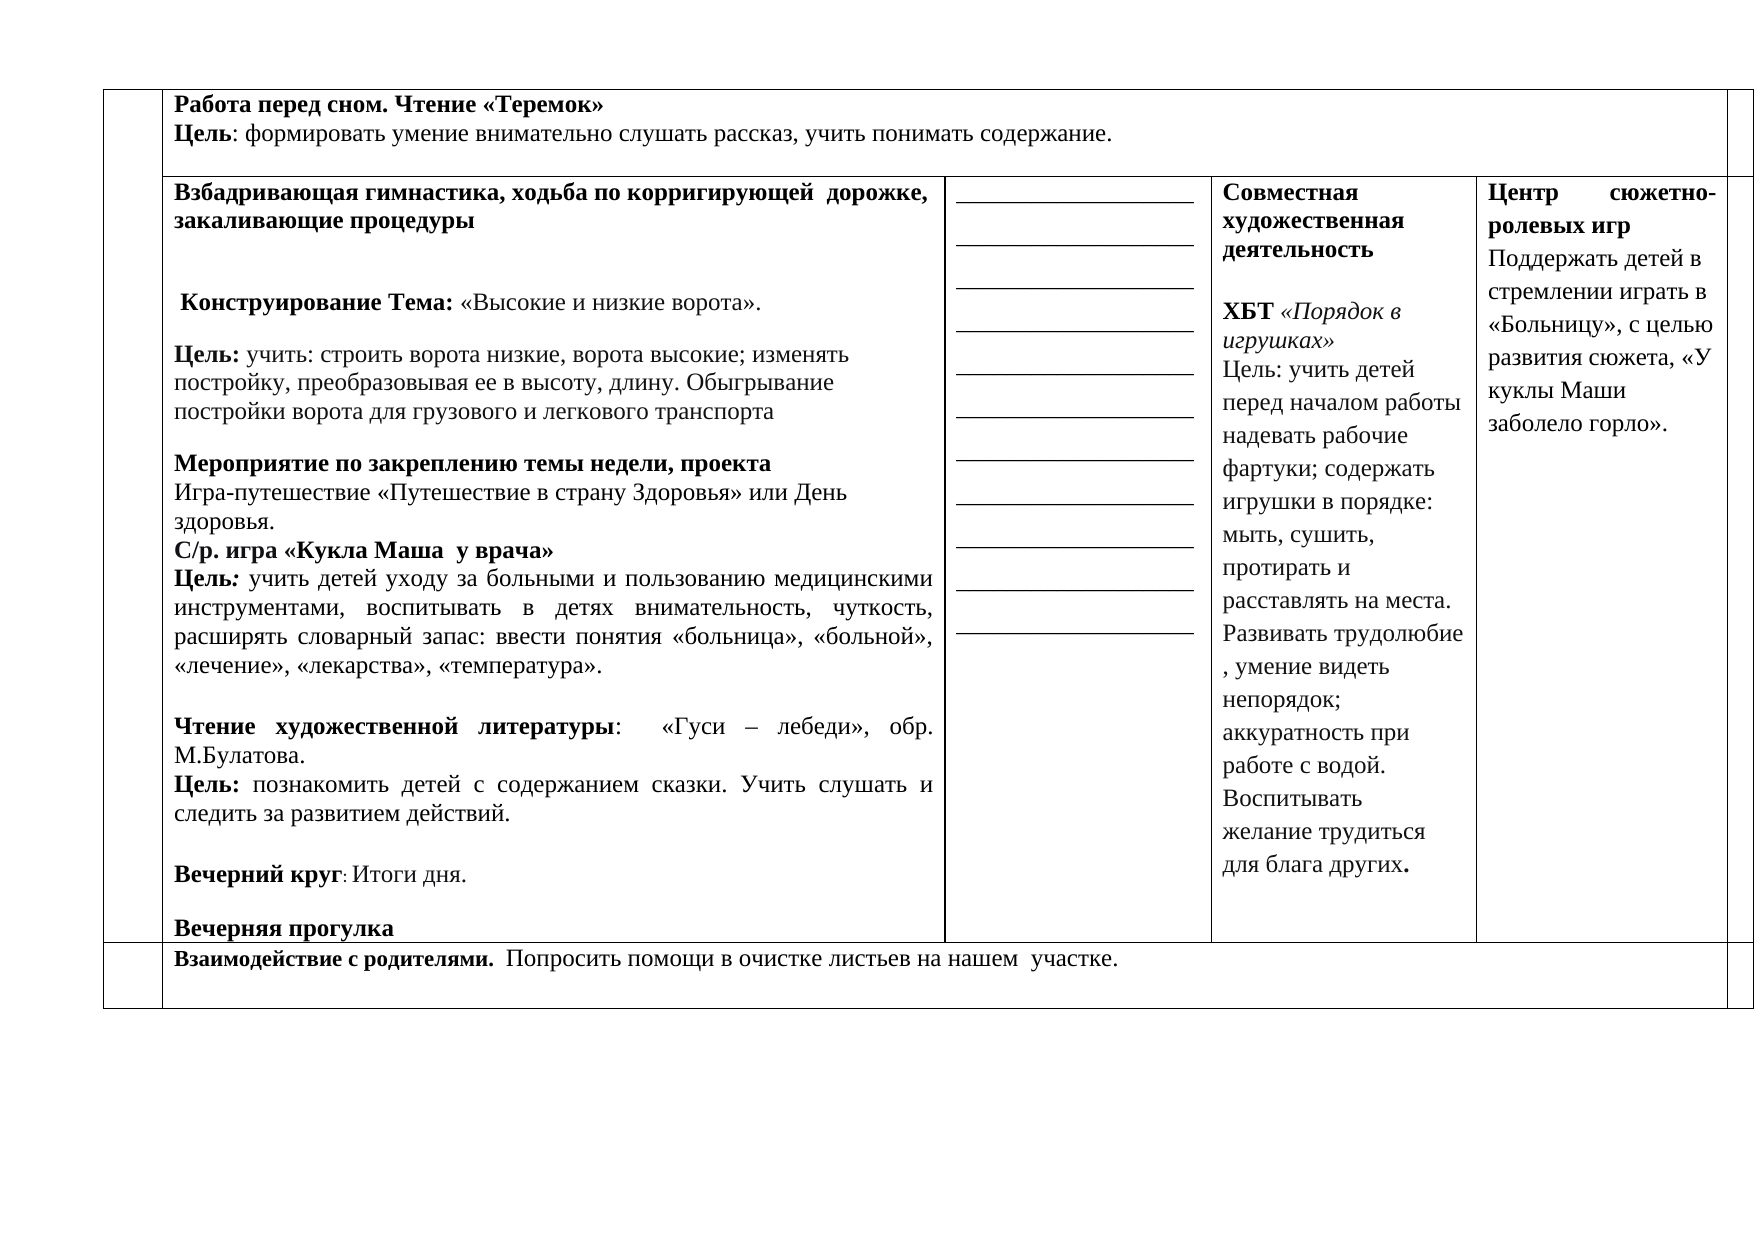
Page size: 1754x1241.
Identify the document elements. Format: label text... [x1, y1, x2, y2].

table_cell [1728, 177, 1753, 942]
table_cell Взбадривающая гимнастика, ходьба по корригирующей дорожке, закаливающие процедуры Конструирование Тема: «Высокие и низкие ворота». Цель: учить: строить ворота низкие, ворота высокие; изменять постройку, преобразовывая ее в высоту, длину. Обыгрывание постройки ворота для грузового и легкового транспорта Мероприятие по закреплению темы недели, проекта Игра-путешествие «Путешествие в страну Здоровья» или День здоровья. С/р. игра «Кукла Маша у врача» Цель: учить детей уходу за больными и пользованию медицинскими инструментами, воспитывать в детях внимательность, чуткость, расширять словарный запас: ввести понятия «больница», «больной», «лечение», «лекарства», «температура». Чтение художественной литературы: «Гуси – лебеди», обр. М.Булатова. Цель: познакомить детей с содержанием сказки. Учить слушать и следить за развитием действий. Вечерний круг: Итоги дня. Вечерняя прогулка [163, 177, 944, 942]
table_cell [104, 943, 162, 1007]
table_cell Работа перед сном. Чтение «Теремок» Цель: формировать умение внимательно слушать рассказ, учить понимать содержание. [163, 90, 1727, 176]
table_cell Совместная художественная деятельность ХБТ «Порядок в игрушках» Цель: учить детей перед началом работы надевать рабочие фартуки; содержать игрушки в порядке: мыть, сушить, протирать и расставлять на места. Развивать трудолюбие, умение видеть непорядок; аккуратность при работе с водой. Воспитывать желание трудиться для блага других. [1212, 177, 1476, 942]
table_cell Взаимодействие с родителями. Попросить помощи в очистке листьев на нашем участке. [163, 943, 1727, 1007]
table_cell [1728, 943, 1753, 1007]
table_cell Центр сюжетно-ролевых игр Поддержать детей в стремлении играть в «Больницу», с целью развития сюжета, «У куклы Маши заболело горло». [1477, 177, 1727, 942]
table_cell [1728, 90, 1753, 176]
table_cell _________________________________________________________________________________________________________________________________________________________________________________________________________________ [946, 177, 1211, 942]
